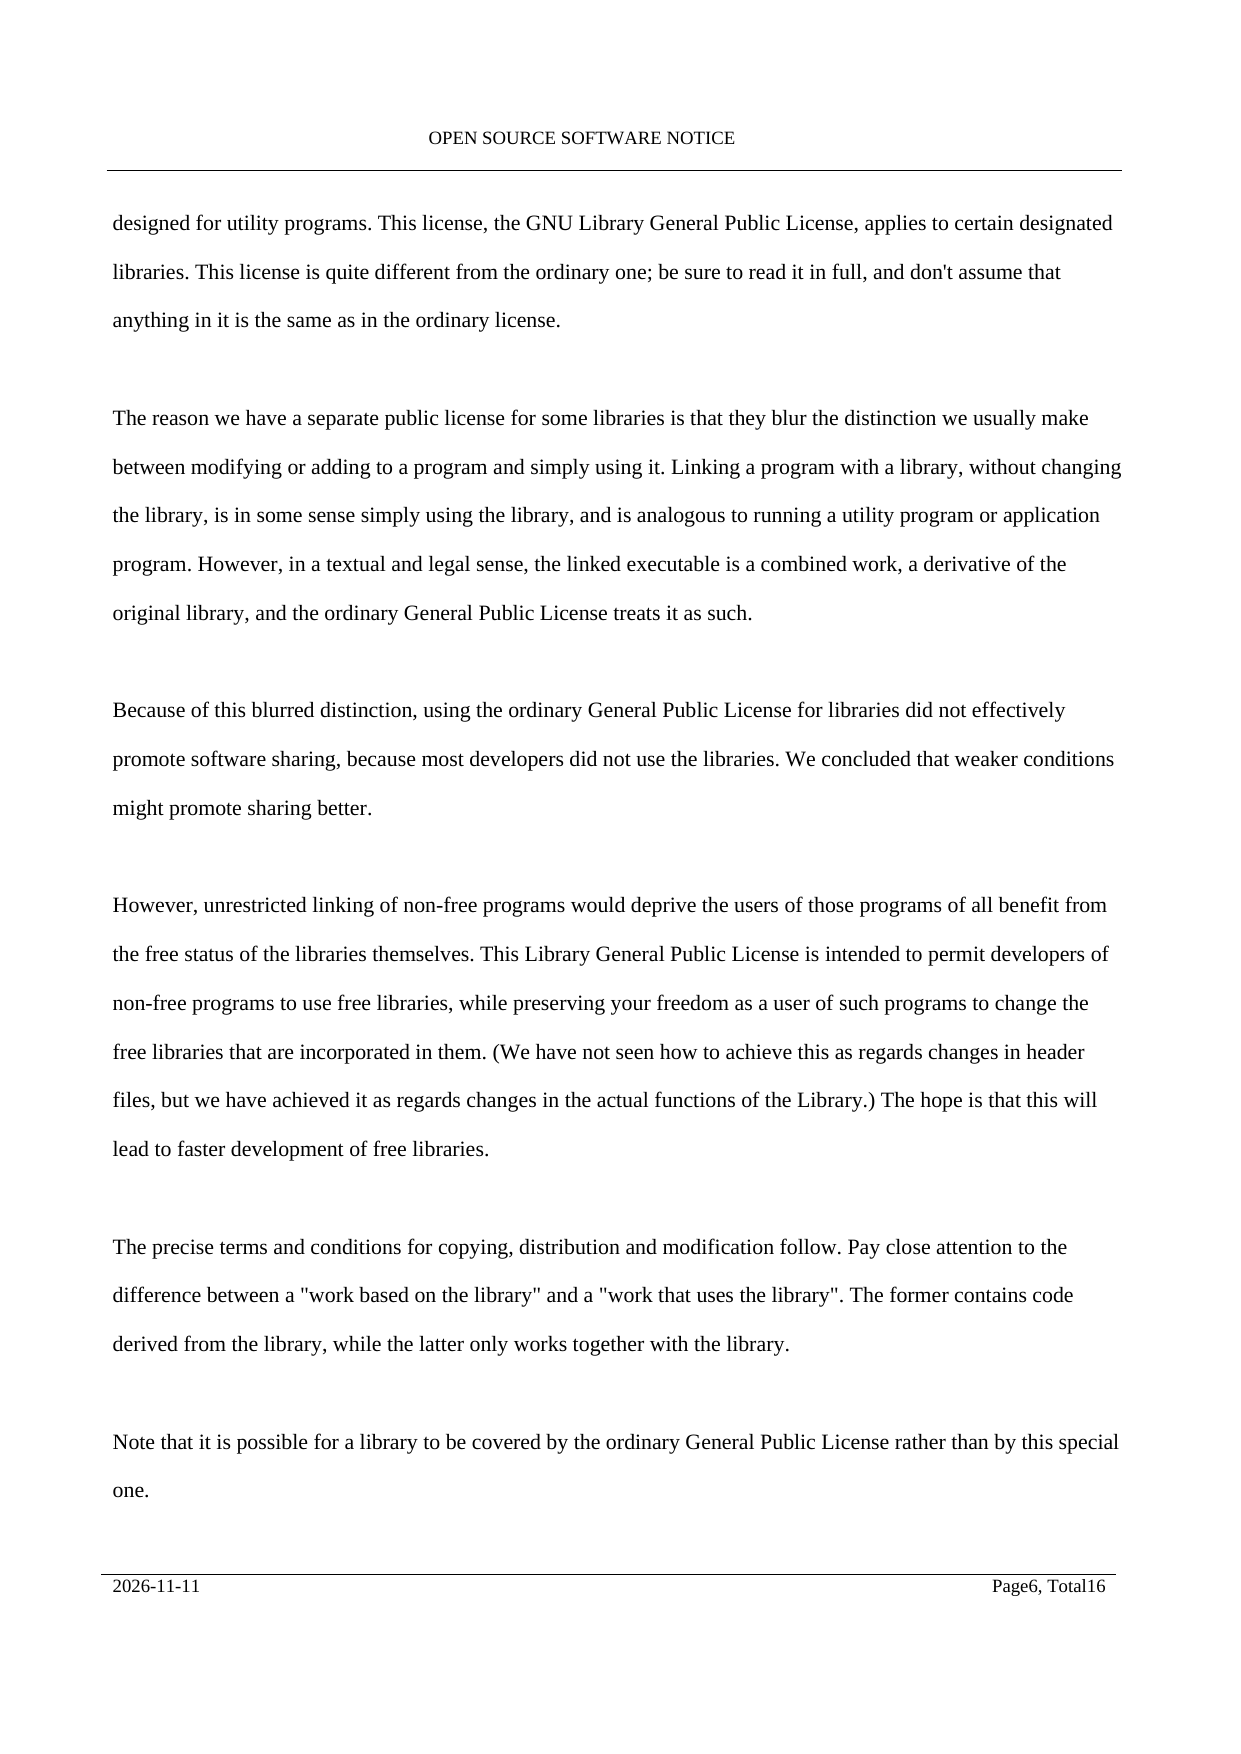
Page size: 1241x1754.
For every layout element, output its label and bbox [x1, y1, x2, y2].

text [112, 206, 1128, 1506]
